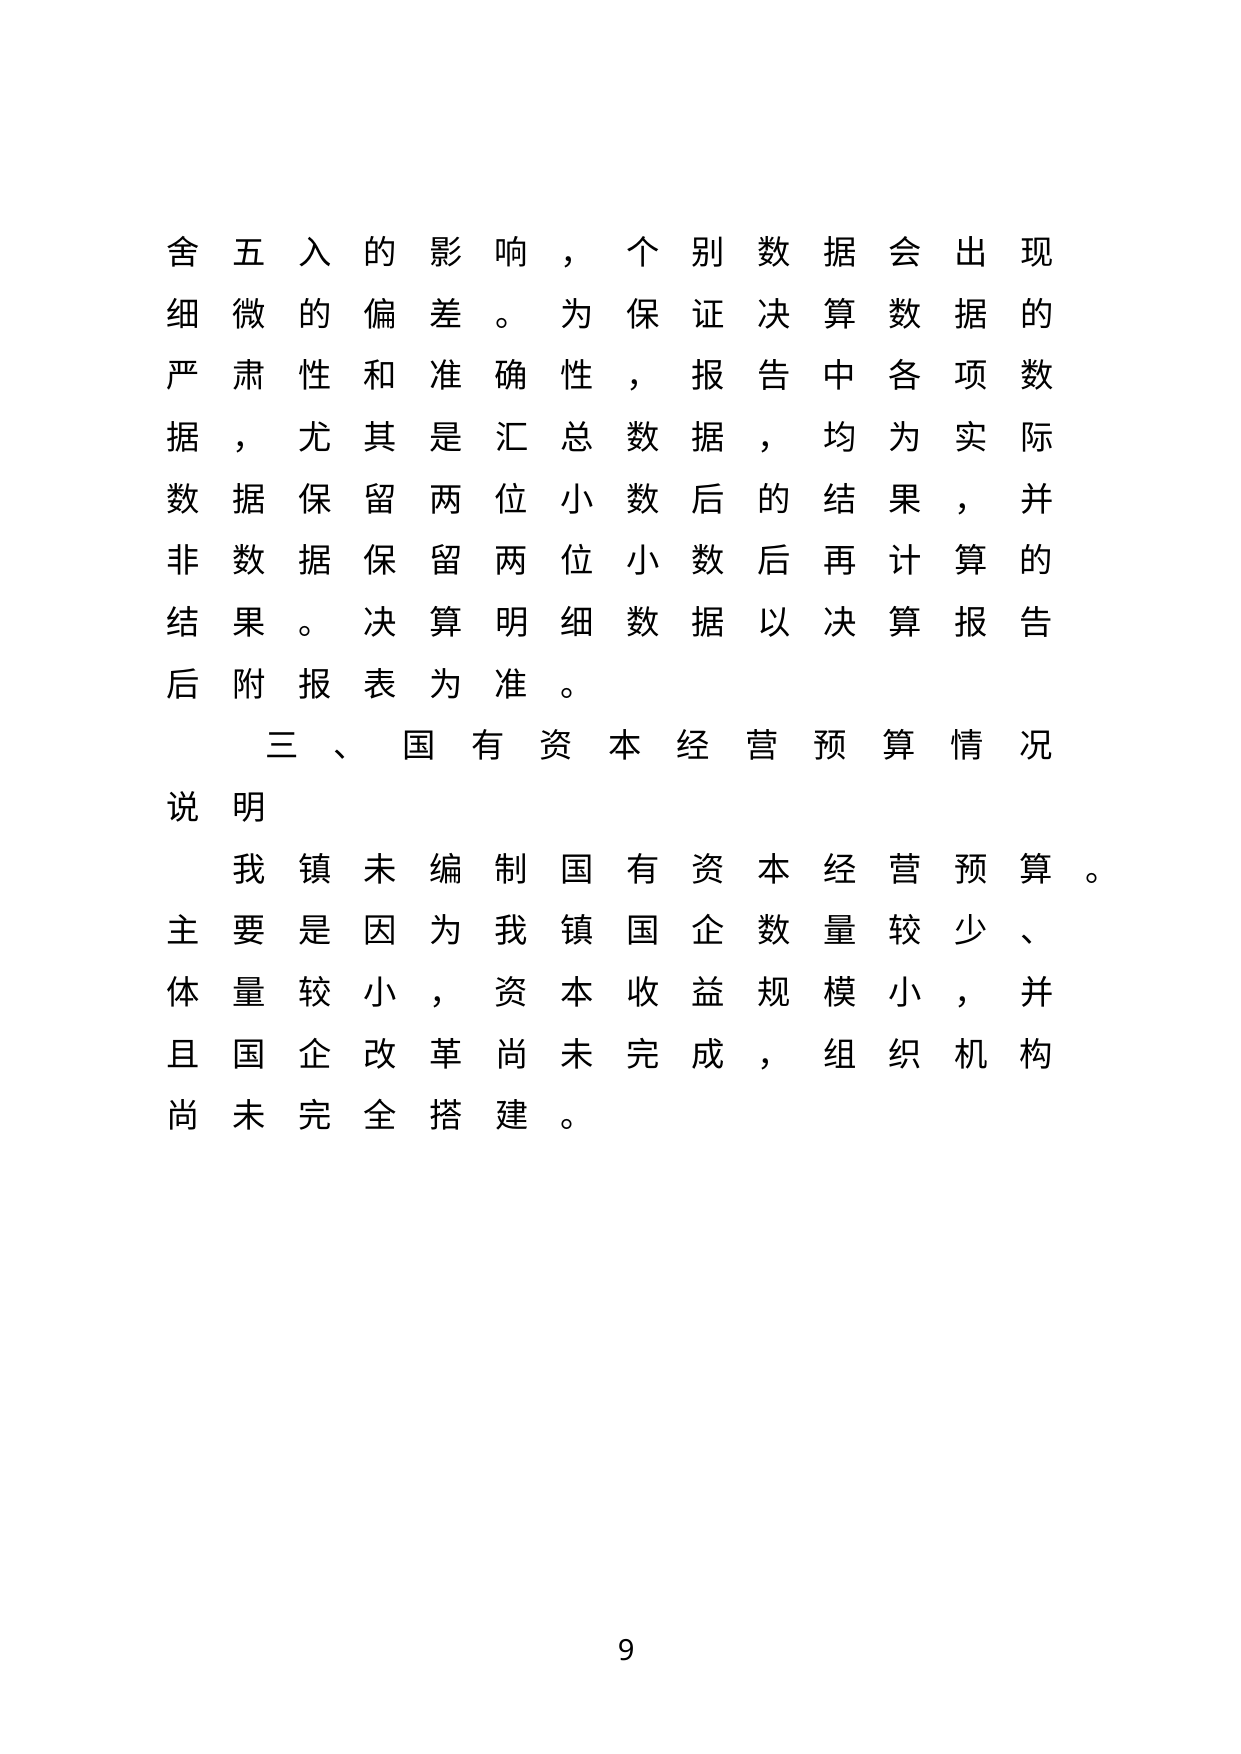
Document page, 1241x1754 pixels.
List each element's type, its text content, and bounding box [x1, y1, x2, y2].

text 三、国有资本经营预算情况说明 [167, 713, 1085, 836]
text 我镇未编制国有资本经营预算。主要是因为我镇国企数量较少、体量较小，资本收益规模小，并且国企改革尚未完成，组织机构尚未完全搭建。 [167, 836, 1085, 1144]
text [167, 219, 1085, 713]
